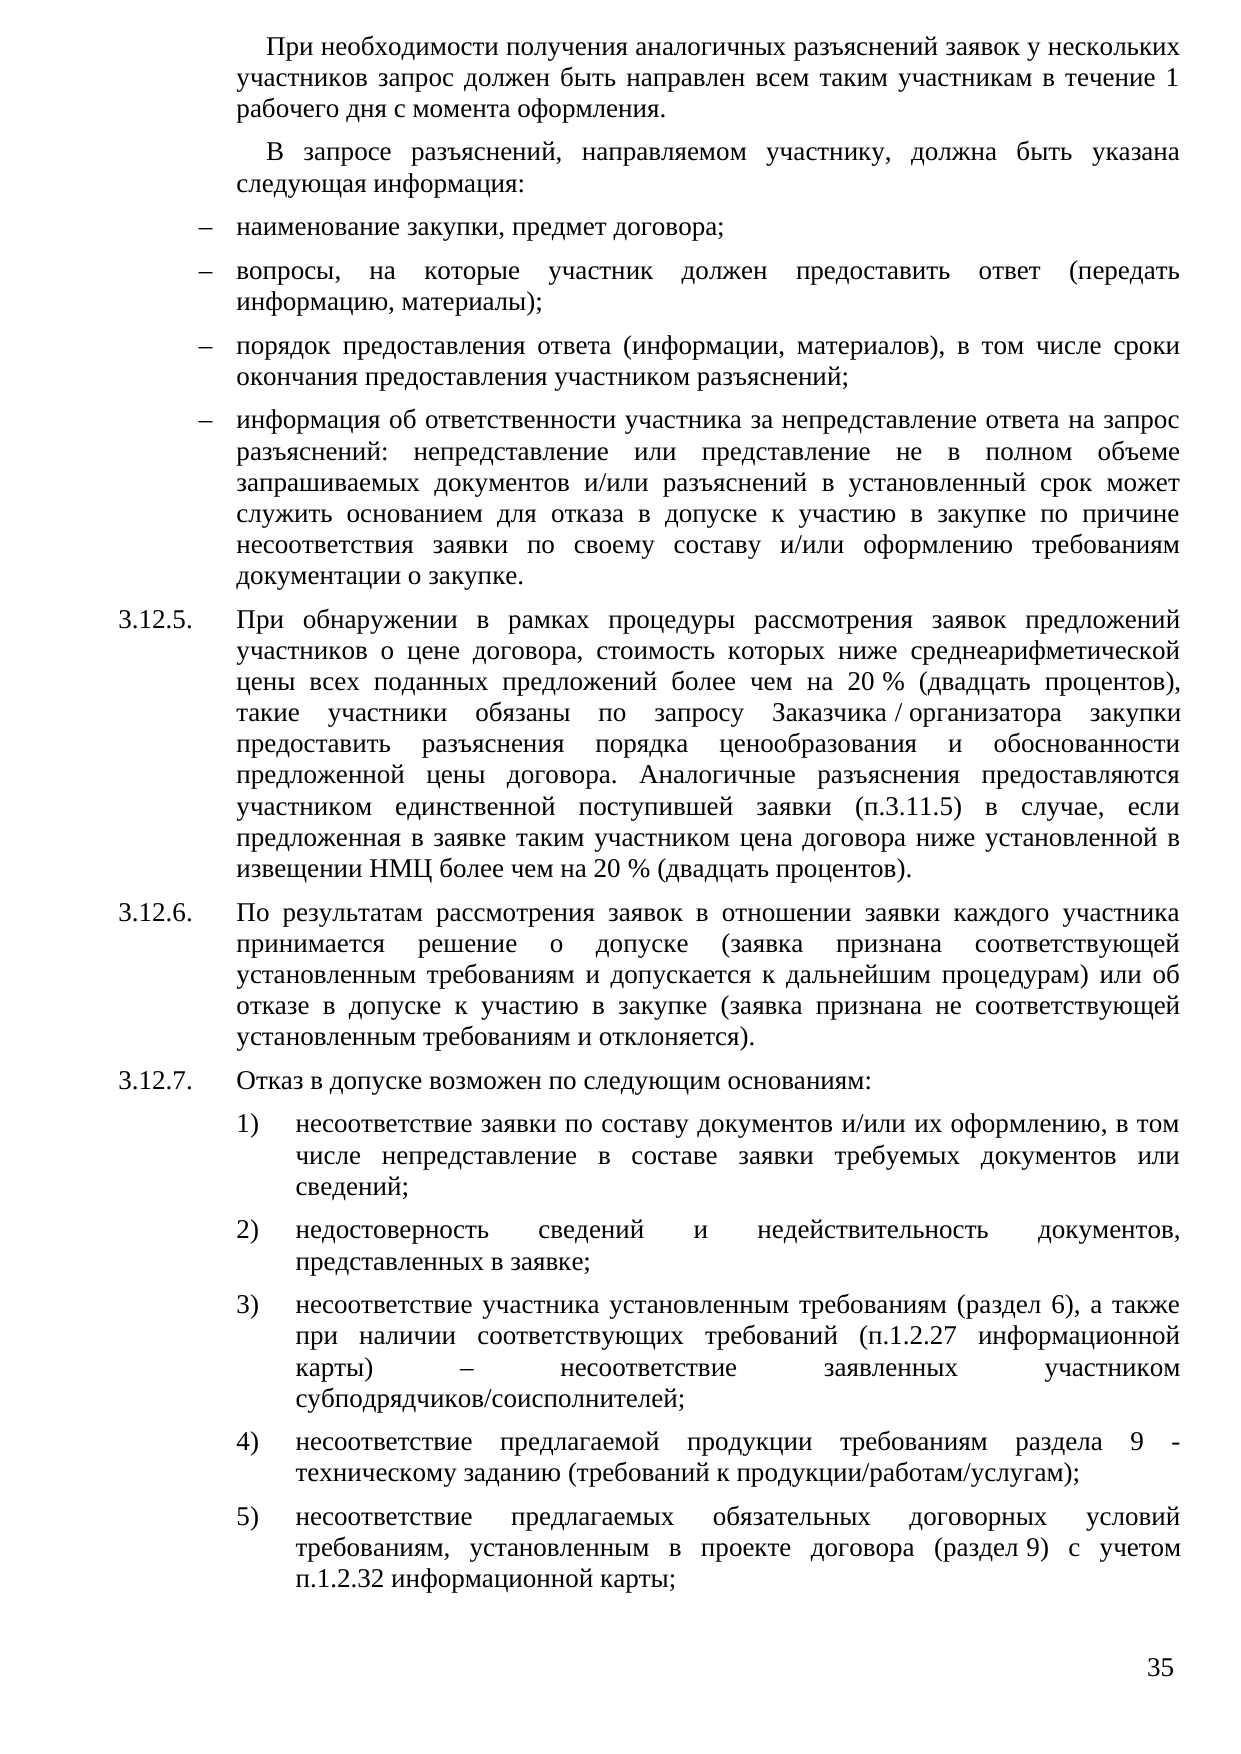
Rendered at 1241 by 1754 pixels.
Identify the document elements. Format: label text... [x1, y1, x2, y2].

text Отказ в допуске возможен по следующим основаниям: [118, 1064, 1181, 1095]
list наименование закупки, предмет договора; [199, 210, 1181, 241]
text При необходимости получения аналогичных разъяснений заявок у нескольких участников запрос должен быть направлен всем таким участникам в течение 1 рабочего дня с момента оформления. [236, 29, 1181, 123]
text несоответствие предлагаемых обязательных договорных условий требованиям, установленным в проекте договора (раздел 9) с учетом п.1.2.32 информационной карты; [236, 1500, 1181, 1594]
text В запросе разъяснений, направляемом участнику, должна быть указана следующая информация: [236, 136, 1181, 198]
text При обнаружении в рамках процедуры рассмотрения заявок предложений участников о цене договора, стоимость которых ниже среднеарифметической цены всех поданных предложений более чем на 20 % (двадцать процентов), такие участники обязаны по запросу Заказчика / организатора закупки предоставить разъяснения порядка ценообразования и обоснованности предложенной цены договора. Аналогичные разъяснения предоставляются участником единственной поступившей заявки (п.3.11.5) в случае, если предложенная в заявке таким участником цена договора ниже установленной в извещении НМЦ более чем на 20 % (двадцать процентов). [118, 603, 1181, 883]
list вопросы, на которые участник должен предоставить ответ (передать информацию, материалы); [199, 254, 1181, 316]
list порядок предоставления ответа (информации, материалов), в том числе сроки окончания предоставления участником разъяснений; [199, 329, 1181, 391]
text несоответствие заявки по составу документов и/или их оформлению, в том числе непредставление в составе заявки требуемых документов или сведений; [236, 1108, 1181, 1201]
text По результатам рассмотрения заявок в отношении заявки каждого участника принимается решение о допуске (заявка признана соответствующей установленным требованиям и допускается к дальнейшим процедурам) или об отказе в допуске к участию в закупке (заявка признана не соответствующей установленным требованиям и отклоняется). [118, 896, 1181, 1051]
text недостоверность сведений и недействительность документов, представленных в заявке; [236, 1213, 1181, 1276]
text несоответствие предлагаемой продукции требованиям раздела 9 - техническому заданию (требований к продукции/работам/услугам); [236, 1425, 1181, 1488]
text несоответствие участника установленным требованиям (раздел 6), а также при наличии соответствующих требований (п.1.2.27 информационной карты) – несоответствие заявленных участником субподрядчиков/соисполнителей; [236, 1288, 1181, 1413]
list информация об ответственности участника за непредставление ответа на запрос разъяснений: непредставление или представление не в полном объеме запрашиваемых документов и/или разъяснений в установленный срок может служить основанием для отказа в допуске к участию в закупке по причине несоответствия заявки по своему составу и/или оформлению требованиям документации о закупке. [199, 403, 1181, 590]
